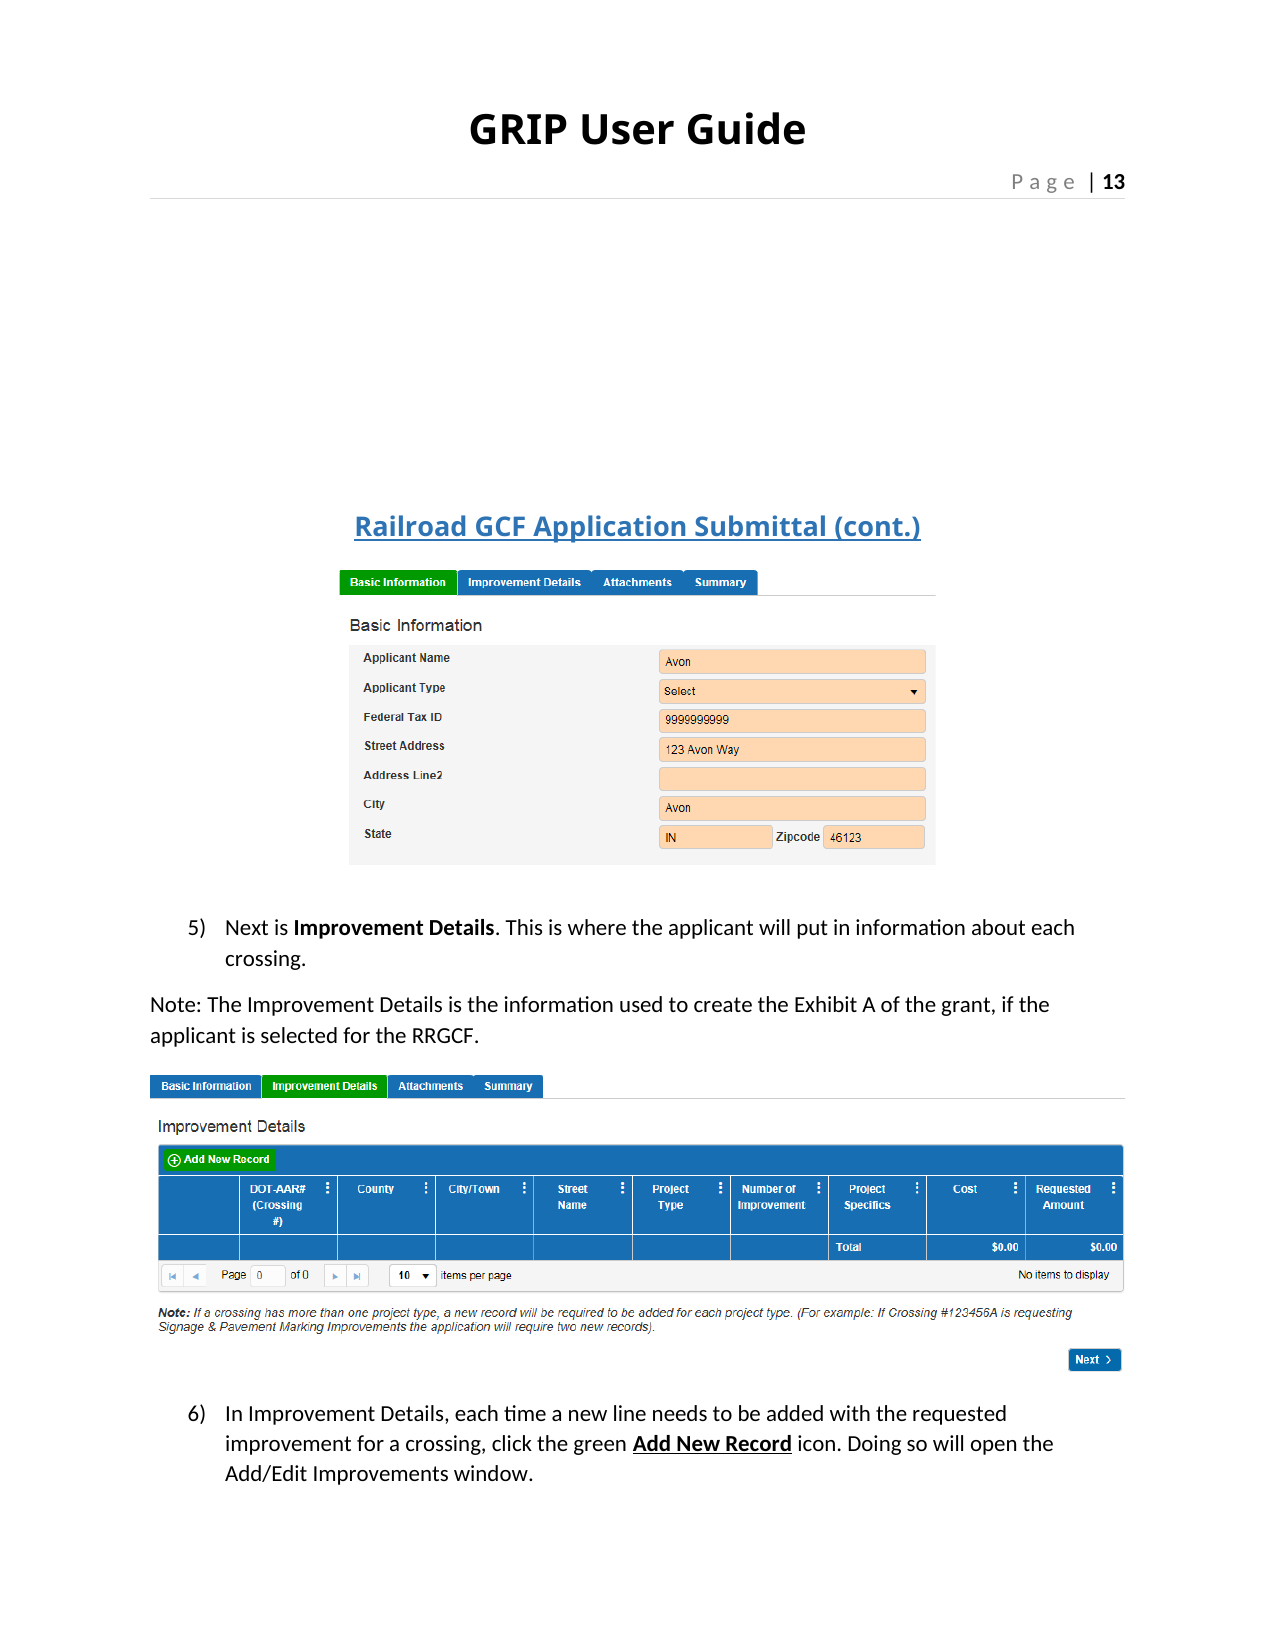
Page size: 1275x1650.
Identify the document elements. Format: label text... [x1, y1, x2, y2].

text Note: The Improvement Details is the information used to create the Exhibit A of the grant, if the applicant is selected for the RRGCF. [150, 653, 1125, 711]
list Next is Improvement Details. This is where the applicant will put in information about each crossing. [187, 576, 1125, 634]
picture [339, 226, 936, 527]
picture [150, 730, 1125, 1042]
text Railroad GCF Application Submittal (cont.) [150, 1430, 1125, 1467]
list In Improvement Details, each time a new line needs to be added with the requested improvement for a crossing, click the green Add New Record icon. Doing so will open the Add/Edit Improvements window. [187, 1061, 1125, 1149]
list In the Add/Edit- Improvements window, enter the Crossing Number (will populate the County/City/Town/Street Name. Select Project Type, Number of improvements (at that crossing for this specific project type), Project Cost (cost for that crossing improvement), Requested Amount (per crossing improvement type), and Project Specifics. (see below) [187, 1152, 1125, 1270]
